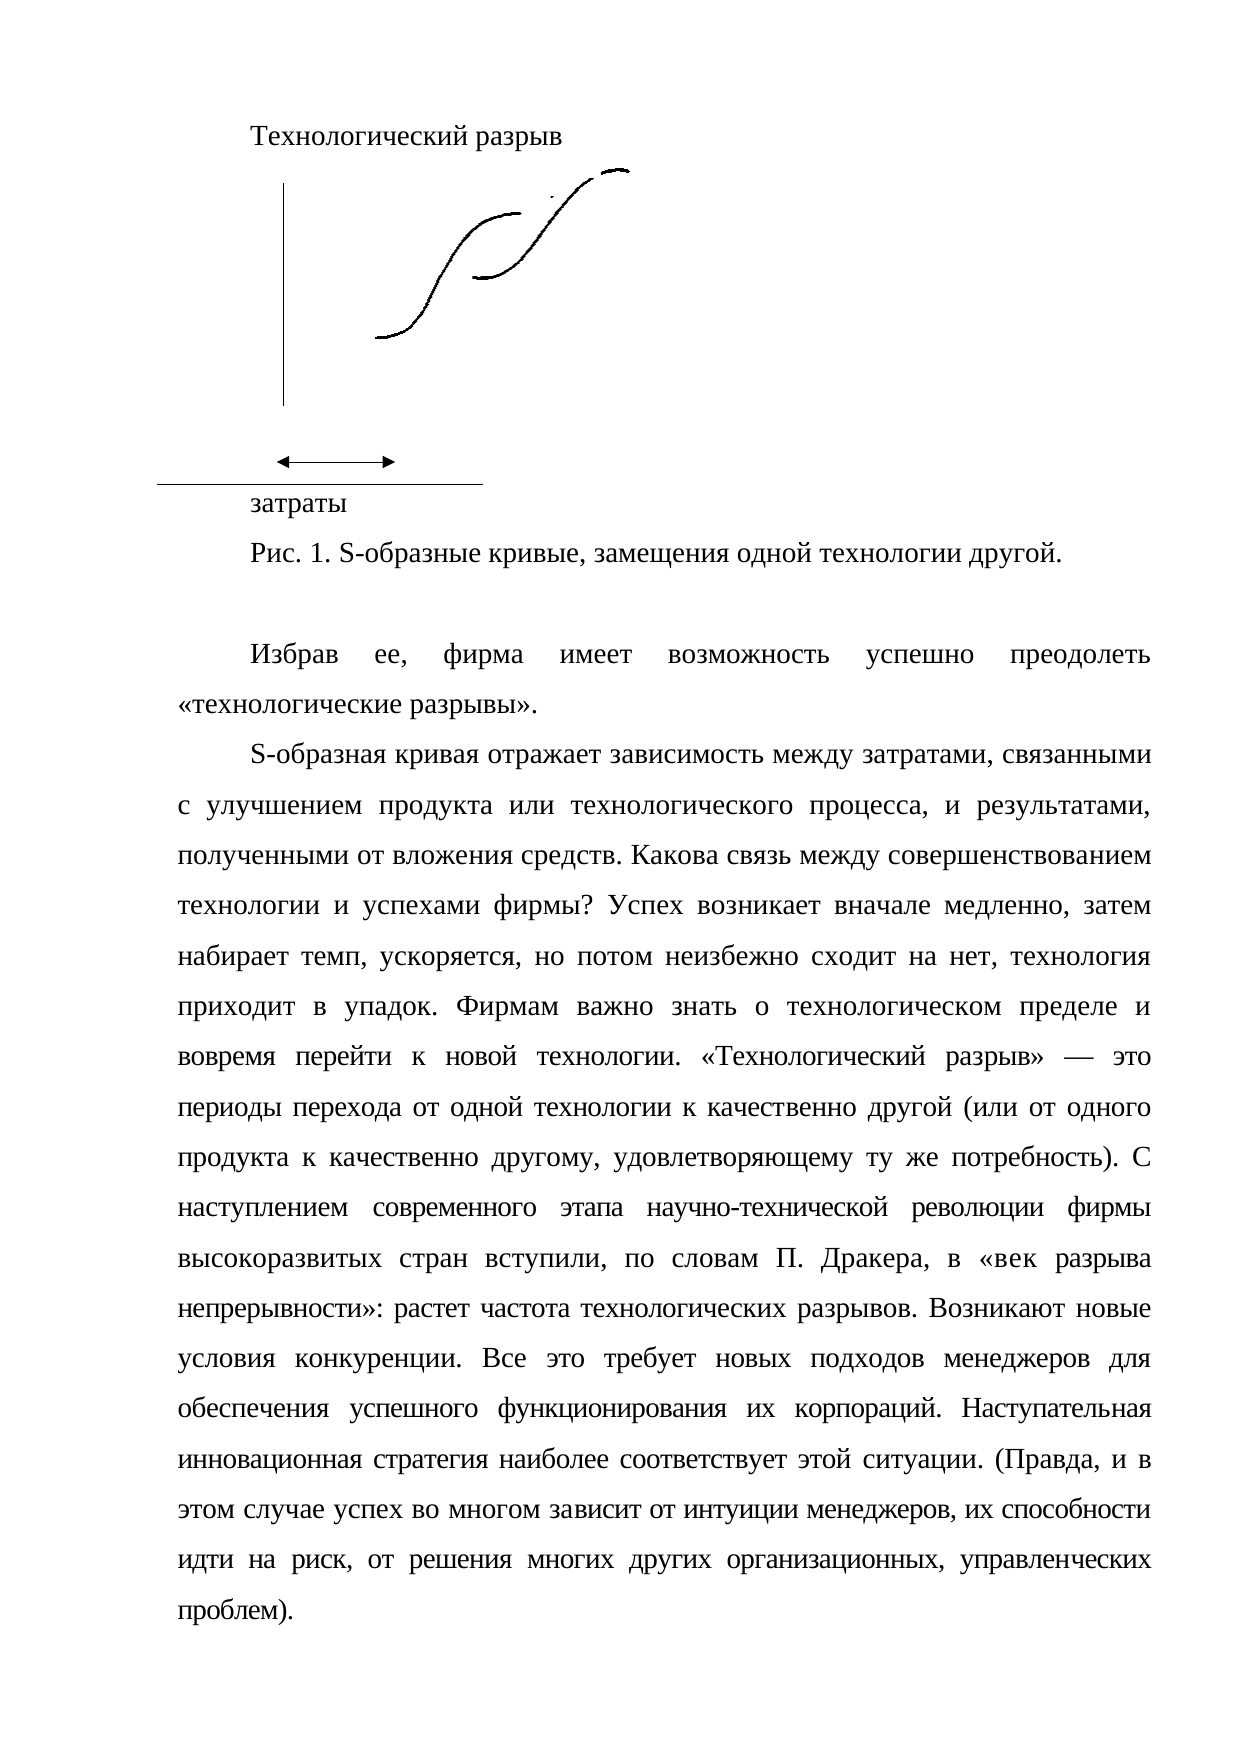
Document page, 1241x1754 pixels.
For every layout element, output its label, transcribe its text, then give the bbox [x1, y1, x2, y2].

text Рис. 1. S-образные кривые, замещения одной технологии другой. [177, 535, 1152, 569]
text затраты [177, 485, 1152, 518]
text Технологический разрыв [177, 118, 1152, 152]
text Избрав ее, фирма имеет возможность успешно преодолеть «технологические разрывы». [177, 636, 1152, 720]
text S-образная кривая отражает зависимость между затратами, связанными с улучшением продукта или технологического процесса, и результатами, полученными от вложения средств. Какова связь между совершенствованием технологии и успехами фирмы? Успех возникает вначале медленно, затем набирает темп, ускоряется, но потом неизбежно сходит на нет, технология приходит в упадок. Фирмам важно знать о технологическом пределе и вовремя перейти к новой технологии. «Технологический разрыв» — это периоды перехода от одной технологии к качественно другой (или от одного продукта к качественно другому, удовлетворяющему ту же потребность). С наступлением современного этапа научно-технической революции фирмы высокоразвитых стран вступили, по словам П. Дракера, в «век разрыва непрерывности»: растет частота технологических разрывов. Возникают новые условия конкуренции. Все это требует новых подходов менеджеров для обеспечения успешного функционирования их корпораций. Наступательная инновационная стратегия наиболее соответствует этой ситуации. (Правда, и в этом случае успех во многом зависит от интуиции менеджеров, их способности идти на риск, от решения многих других организационных, управленческих проблем). [177, 737, 1152, 1625]
picture [375, 168, 630, 339]
